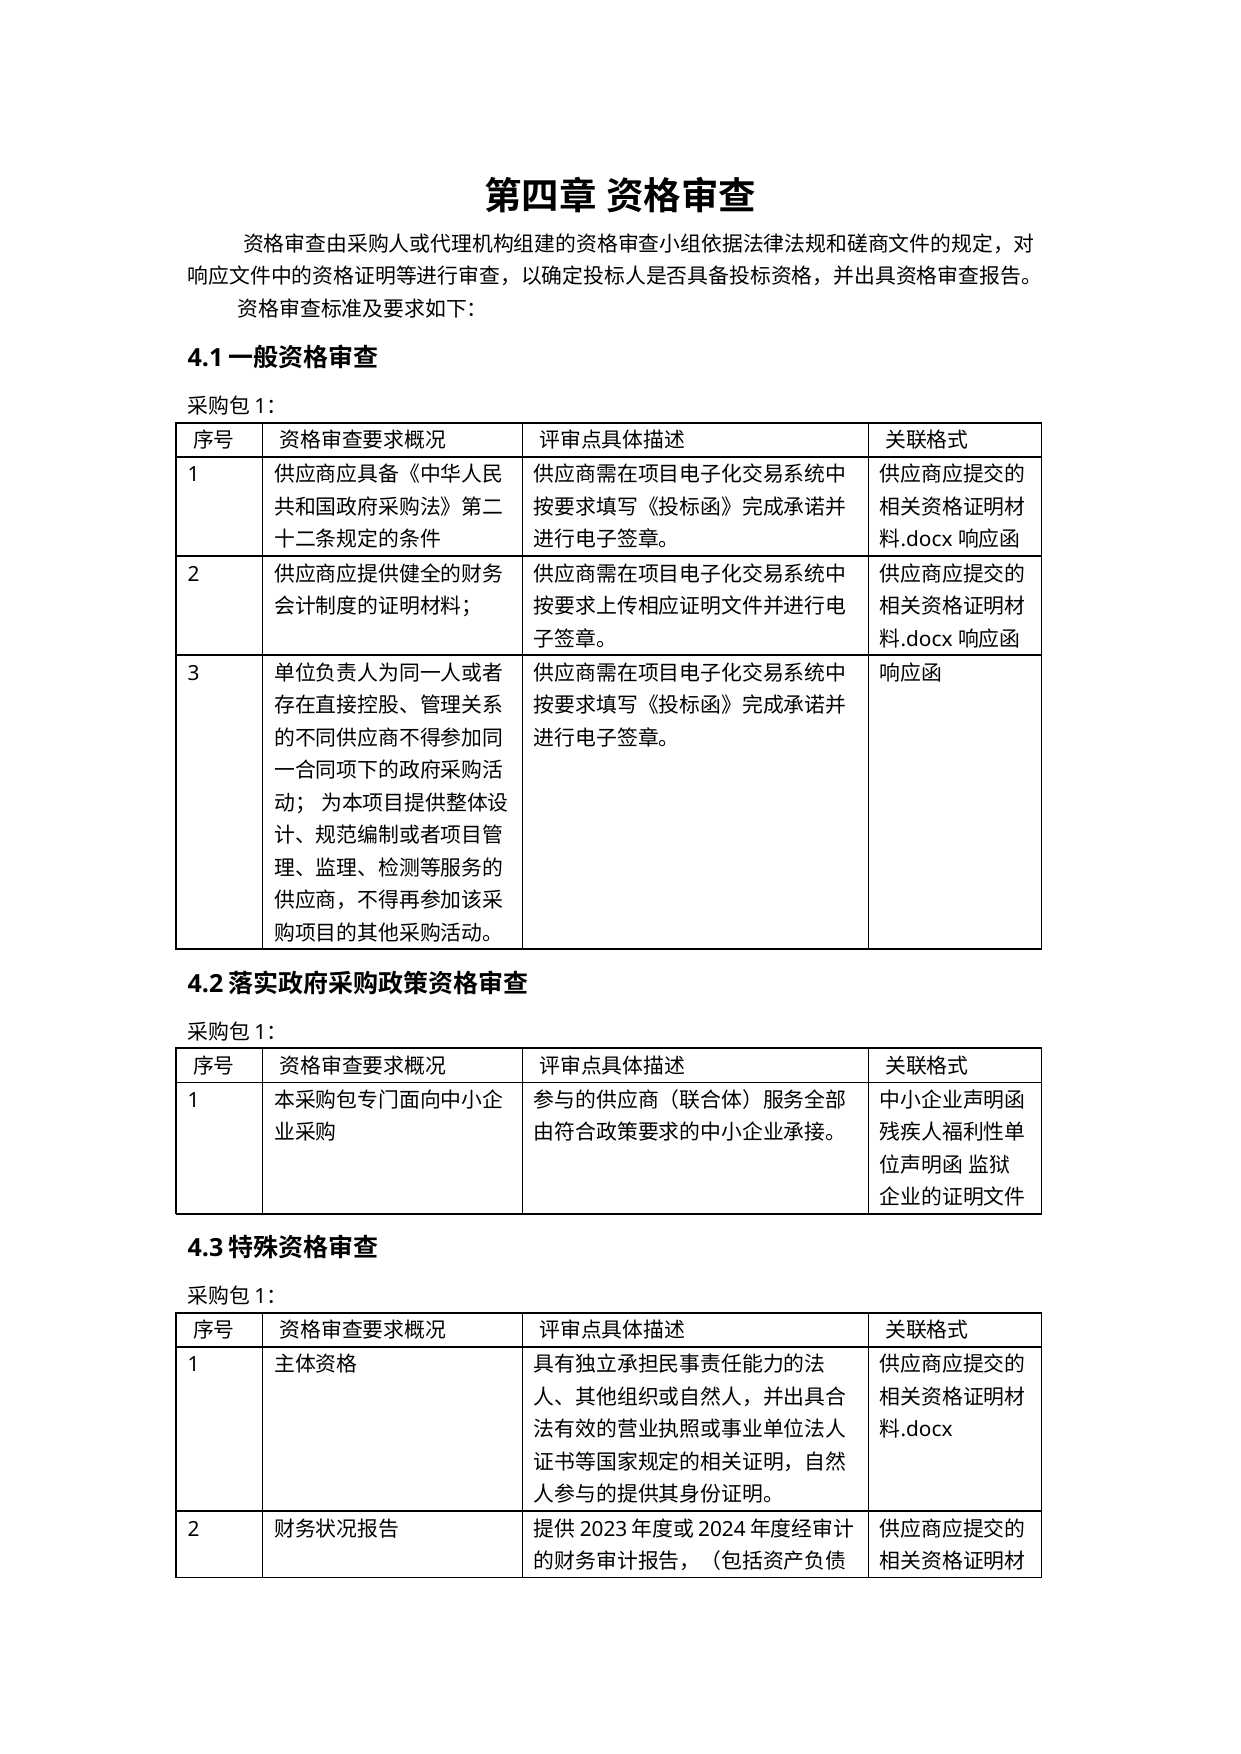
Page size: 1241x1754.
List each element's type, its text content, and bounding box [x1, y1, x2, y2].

table_cell 供应商应提交的相关资格证明材料.docx 响应函 [869, 557, 1041, 654]
text 第四章 资格审查 [187, 162, 1053, 227]
text 4.2落实政府采购政策资格审查 [187, 950, 1053, 1015]
table_cell 参与的供应商（联合体）服务全部由符合政策要求的中小企业承接。 [523, 1083, 868, 1213]
table_header 序号 [177, 424, 262, 456]
table_cell 具有独立承担民事责任能力的法人、其他组织或自然人，并出具合法有效的营业执照或事业单位法人证书等国家规定的相关证明，自然人参与的提供其身份证明。 [523, 1348, 868, 1510]
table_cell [869, 1512, 1041, 1577]
table_cell 供应商应提供健全的财务会计制度的证明材料； [263, 557, 522, 654]
table_header 评审点具体描述 [523, 1314, 868, 1346]
table_cell 响应函 [869, 656, 1041, 948]
text 资格审查由采购人或代理机构组建的资格审查小组依据法律法规和磋商文件的规定，对响应文件中的资格证明等进行审查，以确定投标人是否具备投标资格，并出具资格审查报告。 [187, 227, 1053, 292]
text 4.3特殊资格审查 [187, 1214, 1053, 1279]
table_header 序号 [177, 1049, 262, 1081]
table_cell 供应商需在项目电子化交易系统中按要求上传相应证明文件并进行电子签章。 [523, 557, 868, 654]
table_cell 主体资格 [263, 1348, 522, 1510]
table_cell 单位负责人为同一人或者存在直接控股、管理关系的不同供应商不得参加同一合同项下的政府采购活动； 为本项目提供整体设计、规范编制或者项目管理、监理、检测等服务的供应商，不得再参加该采购项目的其他采购活动。 [263, 656, 522, 948]
table_header 评审点具体描述 [523, 424, 868, 456]
text 采购包1： [187, 1279, 1053, 1312]
table_cell 供应商应提交的相关资格证明材料.docx 响应函 [869, 458, 1041, 555]
table_cell 2 [177, 1512, 262, 1577]
table_header 关联格式 [869, 1314, 1041, 1346]
text 采购包1： [187, 1015, 1053, 1047]
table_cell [523, 1512, 868, 1577]
table_cell 1 [177, 1348, 262, 1510]
table_header 序号 [177, 1314, 262, 1346]
table_cell 供应商应具备《中华人民共和国政府采购法》第二十二条规定的条件 [263, 458, 522, 555]
table_header 资格审查要求概况 [263, 424, 522, 456]
text 4.1一般资格审查 [187, 324, 1053, 389]
table_header 关联格式 [869, 424, 1041, 456]
table_cell 中小企业声明函 残疾人福利性单位声明函 监狱企业的证明文件 [869, 1083, 1041, 1213]
table_header 资格审查要求概况 [263, 1049, 522, 1081]
table_cell 供应商应提交的相关资格证明材料.docx [869, 1348, 1041, 1510]
text 采购包1： [187, 389, 1053, 422]
table_cell 供应商需在项目电子化交易系统中按要求填写《投标函》完成承诺并进行电子签章。 [523, 656, 868, 948]
table_header 关联格式 [869, 1049, 1041, 1081]
table_cell 供应商需在项目电子化交易系统中按要求填写《投标函》完成承诺并进行电子签章。 [523, 458, 868, 555]
table_cell 1 [177, 1083, 262, 1213]
table_header 评审点具体描述 [523, 1049, 868, 1081]
table_cell 本采购包专门面向中小企业采购 [263, 1083, 522, 1213]
text 资格审查标准及要求如下： [187, 292, 1053, 324]
table_cell 1 [177, 458, 262, 555]
table_cell 2 [177, 557, 262, 654]
table_cell 3 [177, 656, 262, 948]
table_header 资格审查要求概况 [263, 1314, 522, 1346]
table_cell 财务状况报告 [263, 1512, 522, 1577]
